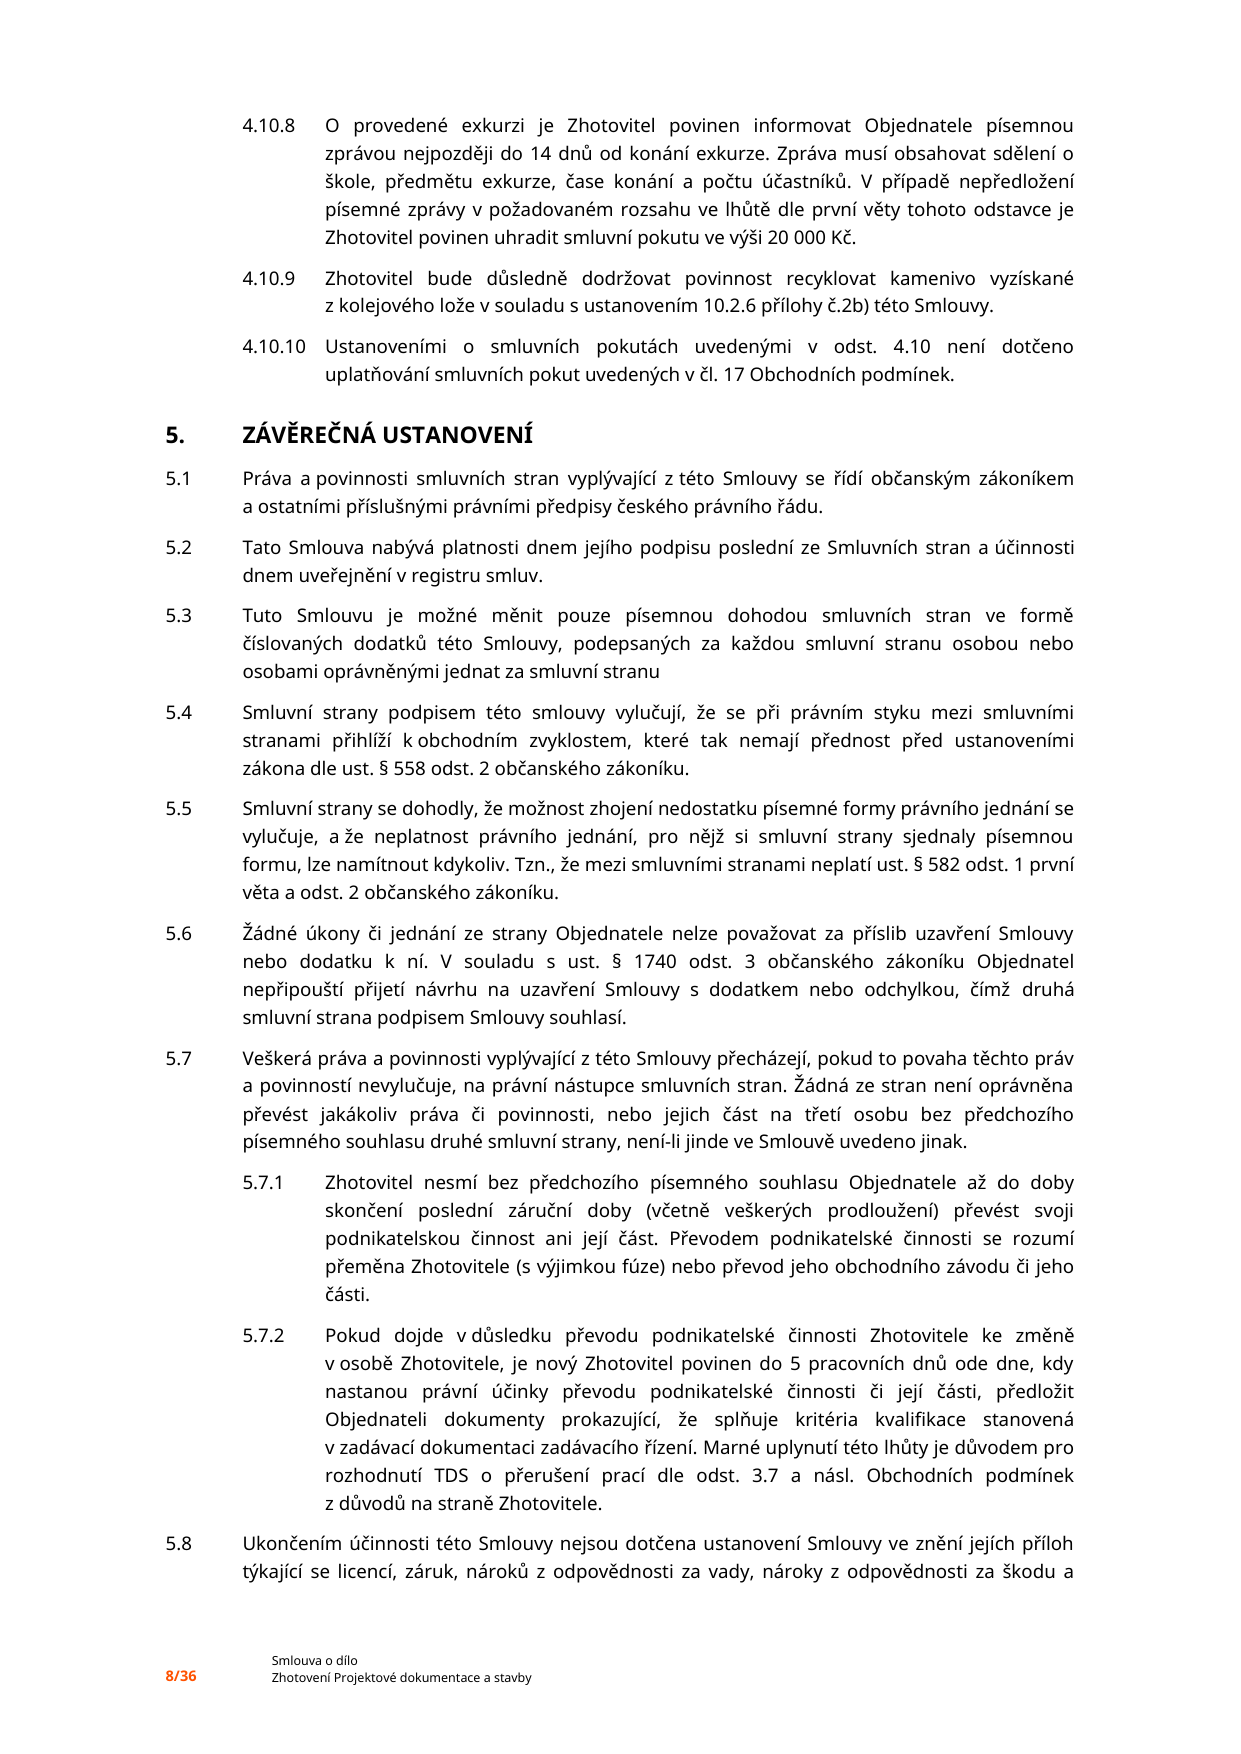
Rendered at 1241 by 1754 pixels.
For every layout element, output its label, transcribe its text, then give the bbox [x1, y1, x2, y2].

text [165, 1531, 1075, 1584]
text Tuto Smlouvu je možné měnit pouze písemnou dohodou smluvních stran ve formě číslovaných dodatků této Smlouvy, podepsaných za každou smluvní stranu osobou nebo osobami oprávněnými jednat za smluvní stranu [165, 602, 1075, 684]
text Žádné úkony či jednání ze strany Objednatele nelze považovat za příslib uzavření Smlouvy nebo dodatku k ní. V souladu s ust. § 1740 odst. 3 občanského zákoníku Objednatel nepřipouští přijetí návrhu na uzavření Smlouvy s dodatkem nebo odchylkou, čímž druhá smluvní strana podpisem Smlouvy souhlasí. [165, 920, 1075, 1030]
list Zhotovitel nesmí bez předchozího písemného souhlasu Objednatele až do doby skončení poslední záruční doby (včetně veškerých prodloužení) převést svoji podnikatelskou činnost ani její část. Převodem podnikatelské činnosti se rozumí přeměna Zhotovitele (s výjimkou fúze) nebo převod jeho obchodního závodu či jeho části. [242, 1169, 1075, 1307]
text Smluvní strany podpisem této smlouvy vylučují, že se při právním styku mezi smluvními stranami přihlíží k obchodním zvyklostem, které tak nemají přednost před ustanoveními zákona dle ust. § 558 odst. 2 občanského zákoníku. [165, 699, 1075, 781]
text Smluvní strany se dohodly, že možnost zhojení nedostatku písemné formy právního jednání se vylučuje, a že neplatnost právního jednání, pro nějž si smluvní strany sjednaly písemnou formu, lze namítnout kdykoliv. Tzn., že mezi smluvními stranami neplatí ust. § 582 odst. 1 první věta a odst. 2 občanského zákoníku. [165, 796, 1075, 905]
list Zhotovitel bude důsledně dodržovat povinnost recyklovat kamenivo vyzískané z kolejového lože v souladu s ustanovením 10.2.6 přílohy č.2b) této Smlouvy. [242, 265, 1075, 318]
list Pokud dojde v důsledku převodu podnikatelské činnosti Zhotovitele ke změně v osobě Zhotovitele, je nový Zhotovitel povinen do 5 pracovních dnů ode dne, kdy nastanou právní účinky převodu podnikatelské činnosti či její části, předložit Objednateli dokumenty prokazující, že splňuje kritéria kvalifikace stanovená v zadávací dokumentaci zadávacího řízení. Marné uplynutí této lhůty je důvodem pro rozhodnutí TDS o přerušení prací dle odst. 3.7 a násl. Obchodních podmínek z důvodů na straně Zhotovitele. [242, 1322, 1075, 1516]
list O provedené exkurzi je Zhotovitel povinen informovat Objednatele písemnou zprávou nejpozději do 14 dnů od konání exkurze. Zpráva musí obsahovat sdělení o škole, předmětu exkurze, čase konání a počtu účastníků. V případě nepředložení písemné zprávy v požadovaném rozsahu ve lhůtě dle první věty tohoto odstavce je Zhotovitel povinen uhradit smluvní pokutu ve výši 20 000 Kč. [242, 112, 1075, 250]
list Veškerá práva a povinnosti vyplývající z této Smlouvy přecházejí, pokud to povaha těchto práv a povinností nevylučuje, na právní nástupce smluvních stran. Žádná ze stran není oprávněna převést jakákoliv práva či povinnosti, nebo jejich část na třetí osobu bez předchozího písemného souhlasu druhé smluvní strany, není-li jinde ve Smlouvě uvedeno jinak. [165, 1045, 1075, 1154]
text Tato Smlouva nabývá platnosti dnem jejího podpisu poslední ze Smluvních stran a účinnosti dnem uveřejnění v registru smluv. [165, 534, 1075, 587]
list Ustanoveními o smluvních pokutách uvedenými v odst. 4.10 není dotčeno uplatňování smluvních pokut uvedených v čl. 17 Obchodních podmínek. [242, 333, 1075, 387]
text ZÁVĚREČNÁ USTANOVENÍ [165, 418, 1075, 450]
text Práva a povinnosti smluvních stran vyplývající z této Smlouvy se řídí občanským zákoníkem a ostatními příslušnými právními předpisy českého právního řádu. [165, 465, 1075, 519]
